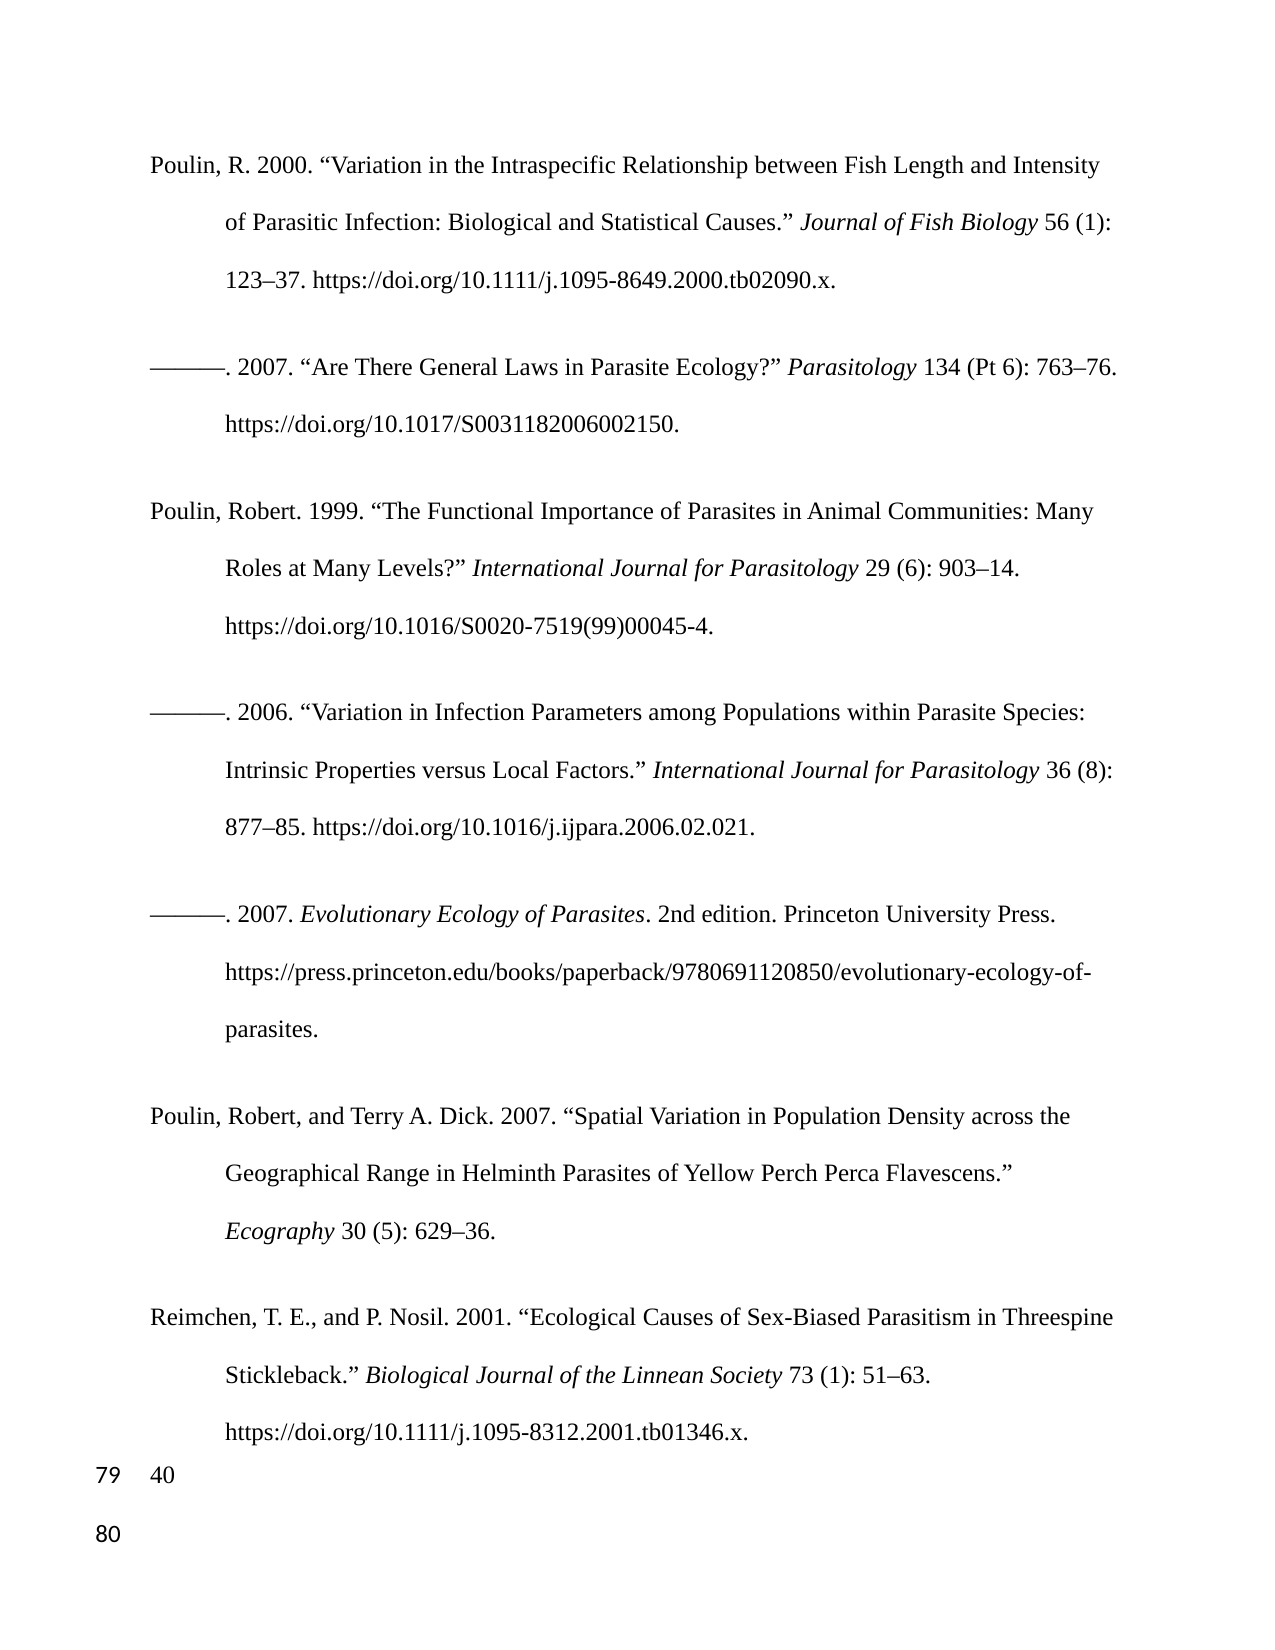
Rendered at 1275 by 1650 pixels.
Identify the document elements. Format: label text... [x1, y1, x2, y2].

text Poulin, R. 2000. “Variation in the Intraspecific Relationship between Fish Length and Intensity of Parasitic Infection: Biological and Statistical Causes.” Journal of Fish Biology 56 (1): 123–37. https://doi.org/10.1111/j.1095-8649.2000.tb02090.x. [150, 150, 1125, 294]
text Poulin, Robert. 1999. “The Functional Importance of Parasites in Animal Communities: Many Roles at Many Levels?” International Journal for Parasitology 29 (6): 903–14. https://doi.org/10.1016/S0020-7519(99)00045-4. [150, 496, 1125, 639]
text Poulin, Robert, and Terry A. Dick. 2007. “Spatial Variation in Population Density across the Geographical Range in Helminth Parasites of Yellow Perch Perca Flavescens.” Ecography 30 (5): 629–36. [150, 1101, 1125, 1244]
text ———. 2007. Evolutionary Ecology of Parasites. 2nd edition. Princeton University Press. https://press.princeton.edu/books/paperback/9780691120850/evolutionary-ecology-of-parasites. [150, 899, 1125, 1043]
text Reimchen, T. E., and P. Nosil. 2001. “Ecological Causes of Sex-Biased Parasitism in Threespine Stickleback.” Biological Journal of the Linnean Society 73 (1): 51–63. https://doi.org/10.1111/j.1095-8312.2001.tb01346.x. [150, 1302, 1125, 1446]
text ———. 2007. “Are There General Laws in Parasite Ecology?” Parasitology 134 (Pt 6): 763–76. https://doi.org/10.1017/S0031182006002150. [150, 352, 1125, 438]
text ———. 2006. “Variation in Infection Parameters among Populations within Parasite Species: Intrinsic Properties versus Local Factors.” International Journal for Parasitology 36 (8): 877–85. https://doi.org/10.1016/j.ijpara.2006.02.021. [150, 697, 1125, 841]
